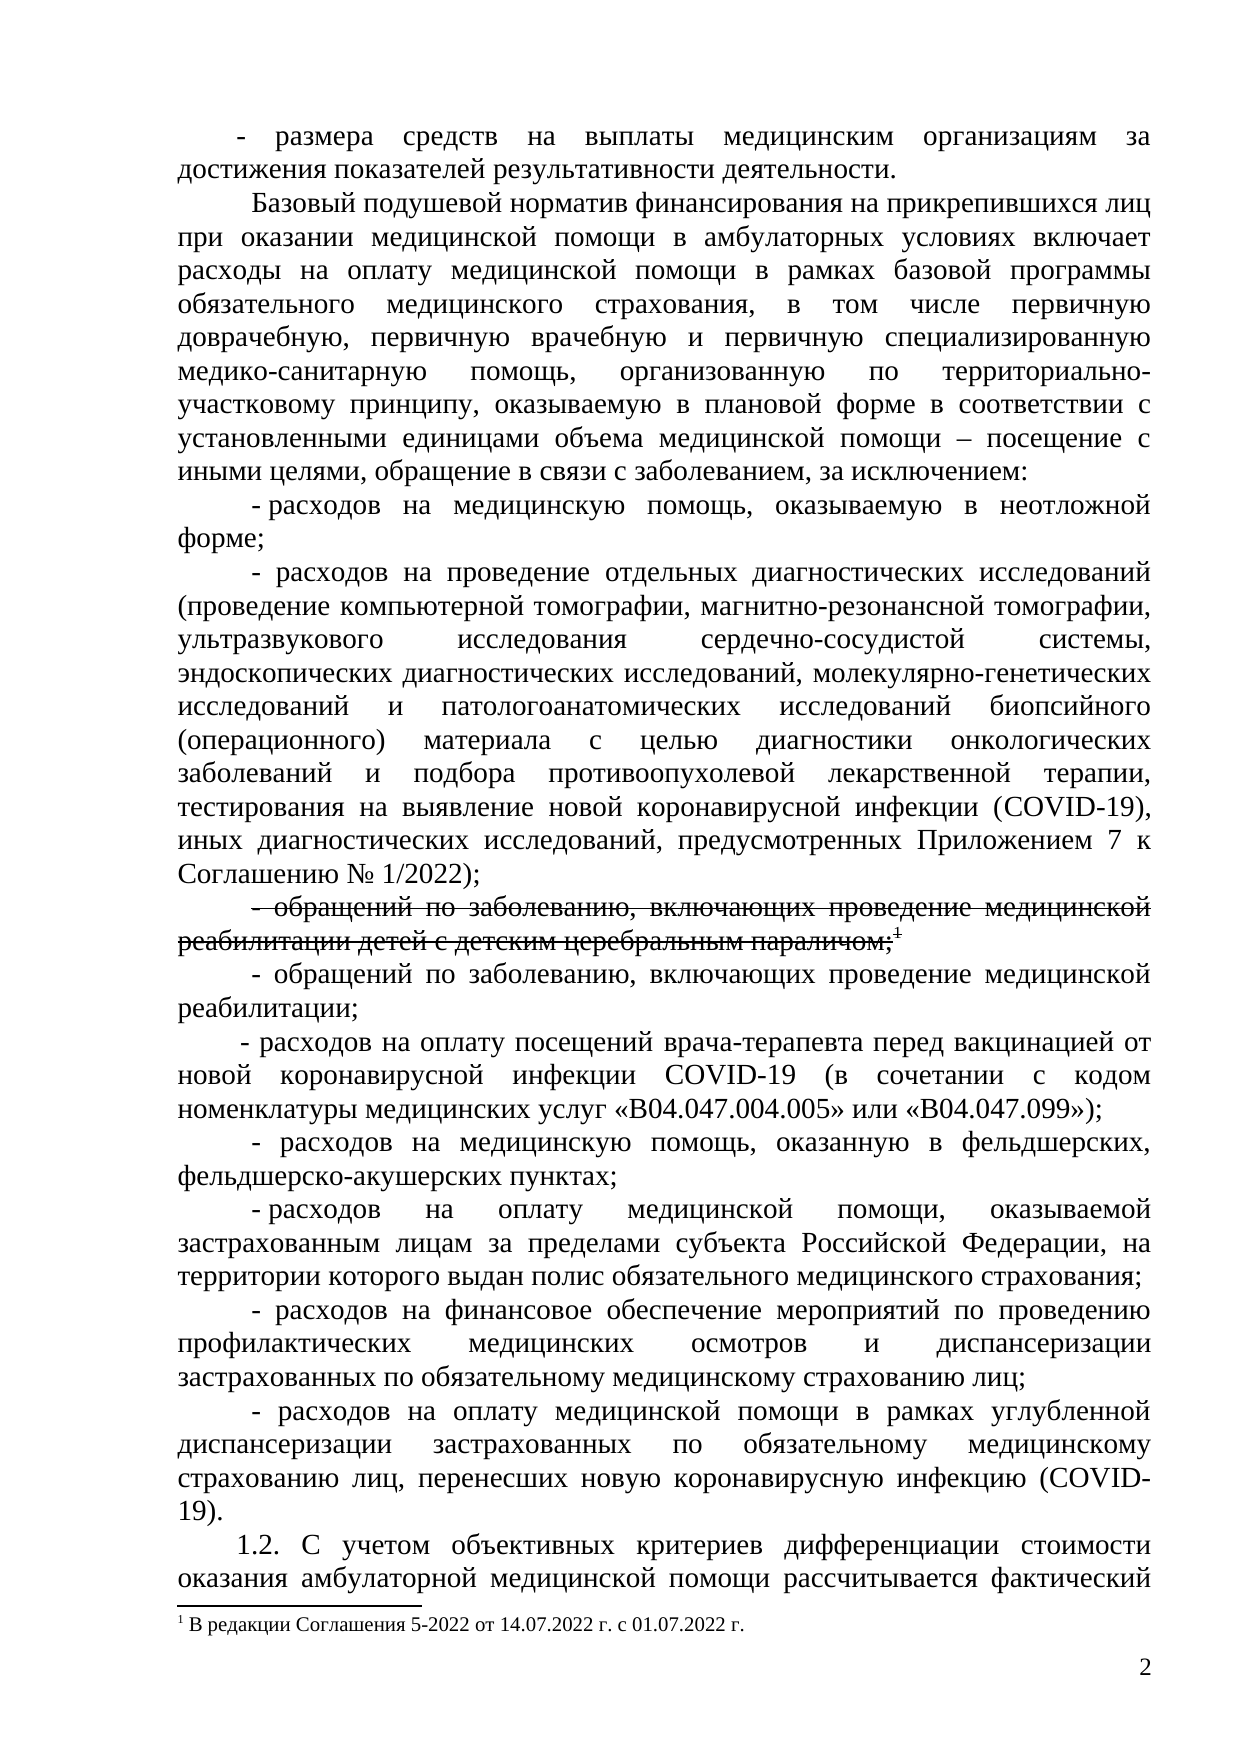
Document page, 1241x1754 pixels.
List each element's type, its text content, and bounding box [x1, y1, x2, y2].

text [177, 1527, 1152, 1594]
text - расходов на медицинскую помощь, оказываемую в неотложной форме; [177, 487, 1152, 554]
text - расходов на медицинскую помощь, оказанную в фельдшерских, фельдшерско-акушерских пунктах; [177, 1124, 1152, 1191]
text Базовый подушевой норматив финансирования на прикрепившихся лиц при оказании медицинской помощи в амбулаторных условиях включает расходы на оплату медицинской помощи в рамках базовой программы обязательного медицинского страхования, в том числе первичную доврачебную, первичную врачебную и первичную специализированную медико-санитарную помощь, организованную по территориально-участковому принципу, оказываемую в плановой форме в соответствии с установленными единицами объема медицинской помощи – посещение с иными целями, обращение в связи с заболеванием, за исключением: [177, 185, 1152, 487]
text - размера средств на выплаты медицинским организациям за достижения показателей результативности деятельности. [177, 118, 1152, 185]
text - обращений по заболеванию, включающих проведение медицинской реабилитации; [177, 957, 1152, 1024]
text - расходов на оплату медицинской помощи, оказываемой застрахованным лицам за пределами субъекта Российской Федерации, на территории которого выдан полис обязательного медицинского страхования; [177, 1191, 1152, 1292]
text - расходов на оплату медицинской помощи в рамках углубленной диспансеризации застрахованных по обязательному медицинскому страхованию лиц, перенесших новую коронавирусную инфекцию (COVID-19). [177, 1393, 1152, 1527]
text - обращений по заболеванию, включающих проведение медицинской реабилитации детей с детским церебральным параличом; [177, 889, 1152, 957]
text - расходов на оплату посещений врача-терапевта перед вакцинацией от новой коронавирусной инфекции COVID-19 (в сочетании с кодом номенклатуры медицинских услуг «B04.047.004.005» или «B04.047.099»); [177, 1024, 1152, 1124]
text - расходов на финансовое обеспечение мероприятий по проведению профилактических медицинских осмотров и диспансеризации застрахованных по обязательному медицинскому страхованию лиц; [177, 1292, 1152, 1393]
text - расходов на проведение отдельных диагностических исследований (проведение компьютерной томографии, магнитно-резонансной томографии, ультразвукового исследования сердечно-сосудистой системы, эндоскопических диагностических исследований, молекулярно-генетических исследований и патологоанатомических исследований биопсийного (операционного) материала с целью диагностики онкологических заболеваний и подбора противоопухолевой лекарственной терапии, тестирования на выявление новой коронавирусной инфекции (COVID-19), иных диагностических исследований, предусмотренных Приложением 7 к Соглашению № 1/2022); [177, 554, 1152, 889]
